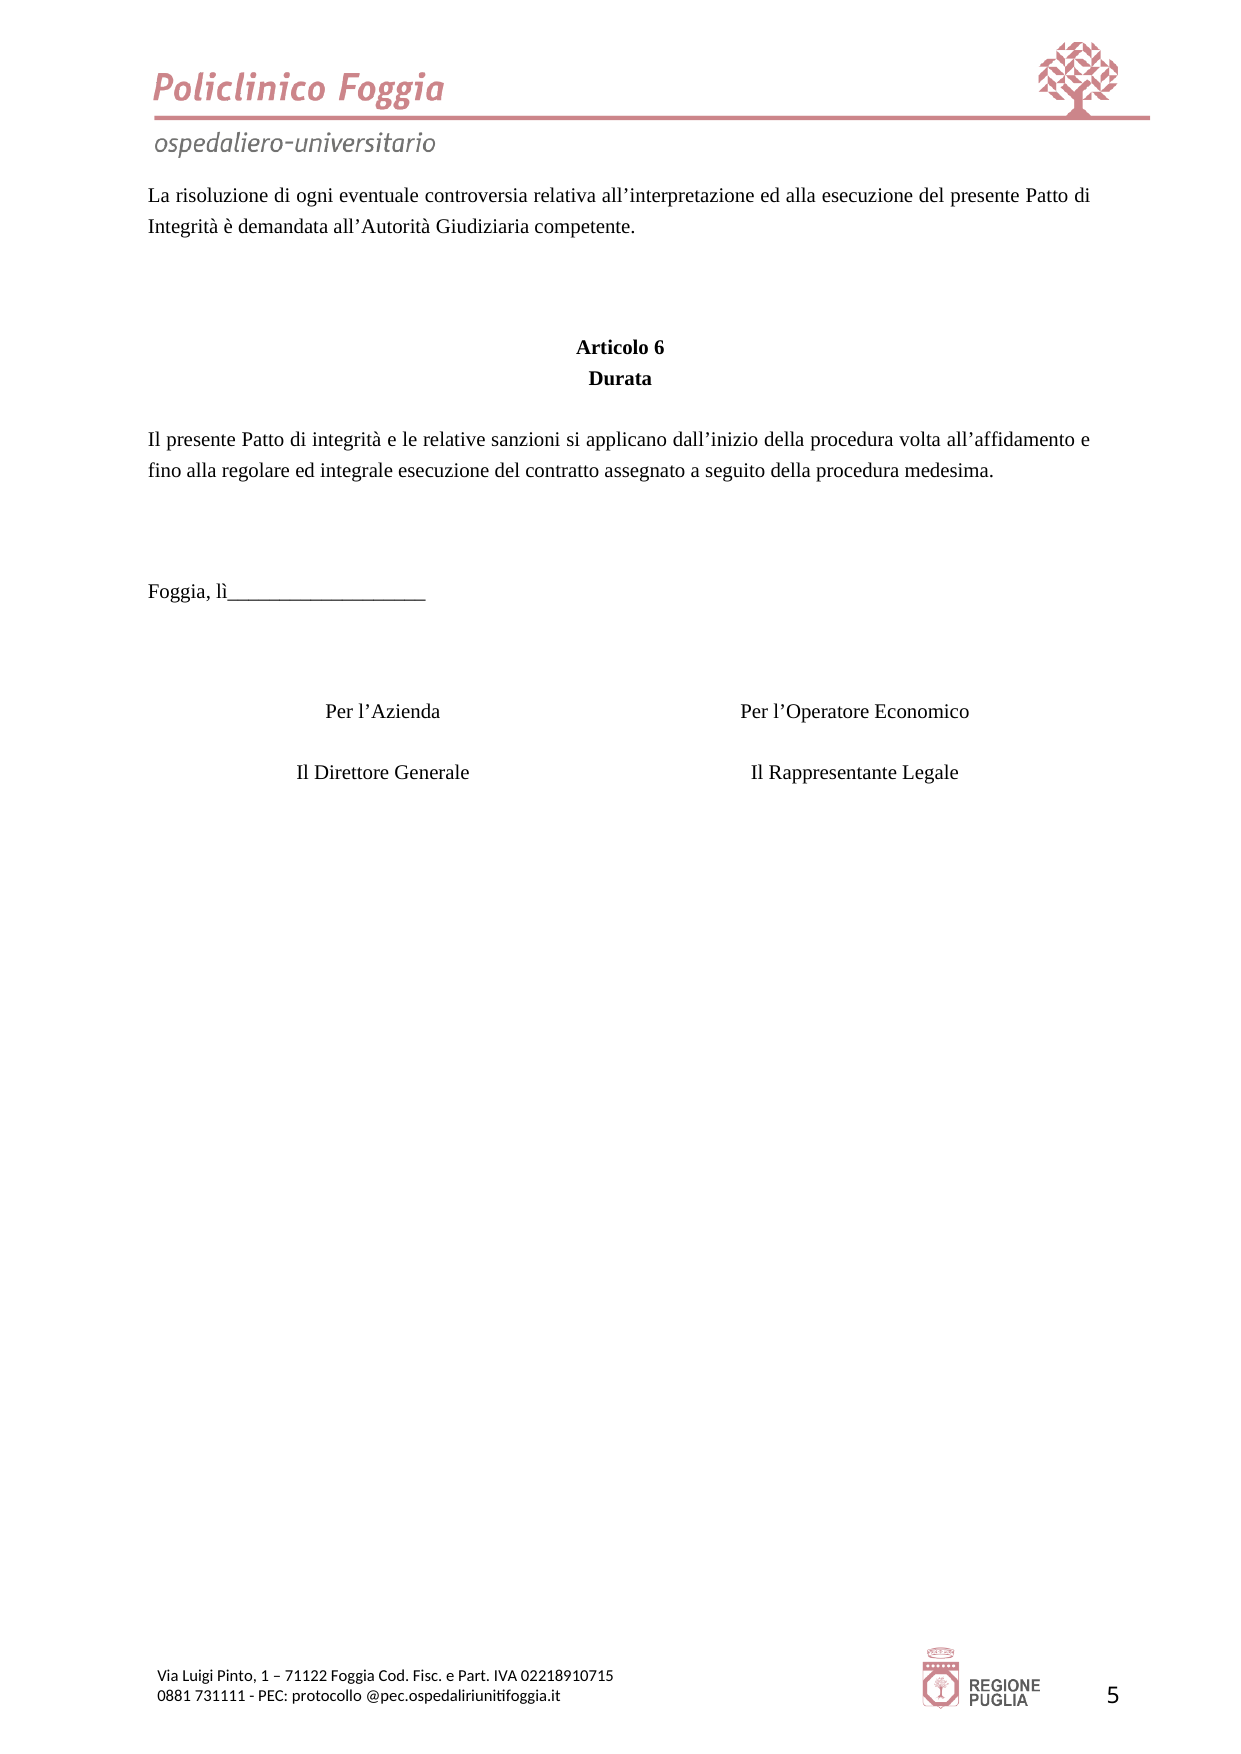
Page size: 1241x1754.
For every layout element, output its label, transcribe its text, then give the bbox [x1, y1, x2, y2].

picture [153, 42, 1151, 158]
text Il presente Patto di integrità e le relative sanzioni si applicano dall’inizio della procedura volta all’affidamento e fino alla regolare ed integrale esecuzione del contratto assegnato a seguito della procedura medesima. [148, 421, 1092, 483]
table_header Per l’Azienda Il Direttore Generale [148, 694, 618, 786]
text La risoluzione di ogni eventuale controversia relativa all’interpretazione ed alla esecuzione del presente Patto di Integrità è demandata all’Autorità Giudiziaria competente. [148, 177, 1092, 240]
table_header Per l’Operatore Economico Il Rappresentante Legale [618, 694, 1092, 786]
picture [922, 1647, 1040, 1709]
text Articolo 6 [148, 329, 1092, 361]
text Durata [148, 361, 1092, 392]
text Foggia, lì___________________ [148, 573, 1092, 604]
